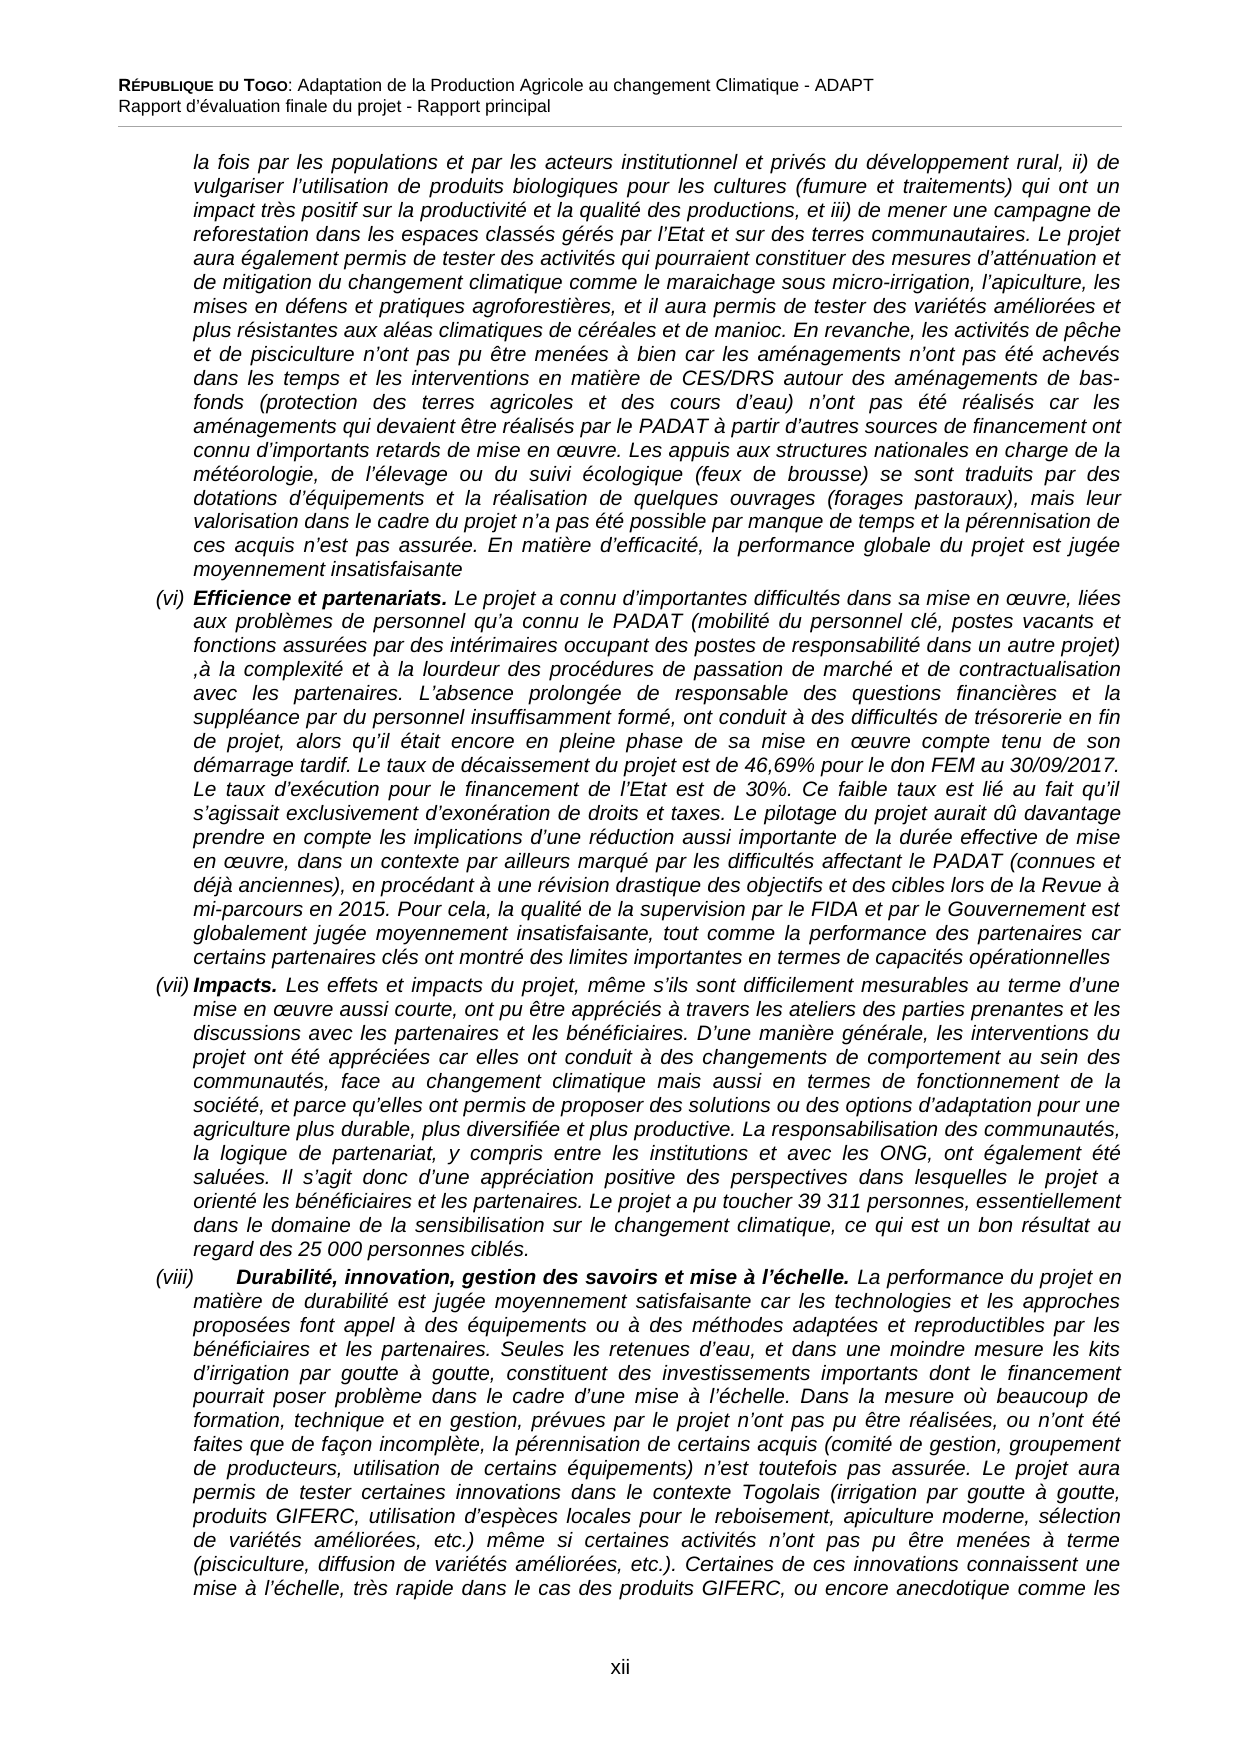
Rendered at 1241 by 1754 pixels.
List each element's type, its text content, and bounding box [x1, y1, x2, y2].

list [156, 1264, 1122, 1600]
list Impacts. Les effets et impacts du projet, même s’ils sont difficilement mesurables au terme d’une mise en œuvre aussi courte, ont pu être appréciés à travers les ateliers des parties prenantes et les discussions avec les partenaires et les bénéficiaires. D’une manière générale, les interventions du projet ont été appréciées car elles ont conduit à des changements de comportement au sein des communautés, face au changement climatique mais aussi en termes de fonctionnement de la société, et parce qu’elles ont permis de proposer des solutions ou des options d’adaptation pour une agriculture plus durable, plus diversifiée et plus productive. La responsabilisation des communautés, la logique de partenariat, y compris entre les institutions et avec les ONG, ont également été saluées. Il s’agit donc d’une appréciation positive des perspectives dans lesquelles le projet a orienté les bénéficiaires et les partenaires. Le projet a pu toucher 39 311 personnes, essentiellement dans le domaine de la sensibilisation sur le changement climatique, ce qui est un bon résultat au regard des 25 000 personnes ciblés. [156, 973, 1122, 1260]
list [156, 150, 1122, 581]
list Efficience et partenariats. Le projet a connu d’importantes difficultés dans sa mise en œuvre, liées aux problèmes de personnel qu’a connu le PADAT (mobilité du personnel clé, postes vacants et fonctions assurées par des intérimaires occupant des postes de responsabilité dans un autre projet) ,à la complexité et à la lourdeur des procédures de passation de marché et de contractualisation avec les partenaires. L’absence prolongée de responsable des questions financières et la suppléance par du personnel insuffisamment formé, ont conduit à des difficultés de trésorerie en fin de projet, alors qu’il était encore en pleine phase de sa mise en œuvre compte tenu de son démarrage tardif. Le taux de décaissement du projet est de 46,69% pour le don FEM au 30/09/2017. Le taux d’exécution pour le financement de l’Etat est de 30%. Ce faible taux est lié au fait qu’il s’agissait exclusivement d’exonération de droits et taxes. Le pilotage du projet aurait dû davantage prendre en compte les implications d’une réduction aussi importante de la durée effective de mise en œuvre, dans un contexte par ailleurs marqué par les difficultés affectant le PADAT (connues et déjà anciennes), en procédant à une révision drastique des objectifs et des cibles lors de la Revue à mi-parcours en 2015. Pour cela, la qualité de la supervision par le FIDA et par le Gouvernement est globalement jugée moyennement insatisfaisante, tout comme la performance des partenaires car certains partenaires clés ont montré des limites importantes en termes de capacités opérationnelles [156, 585, 1122, 969]
